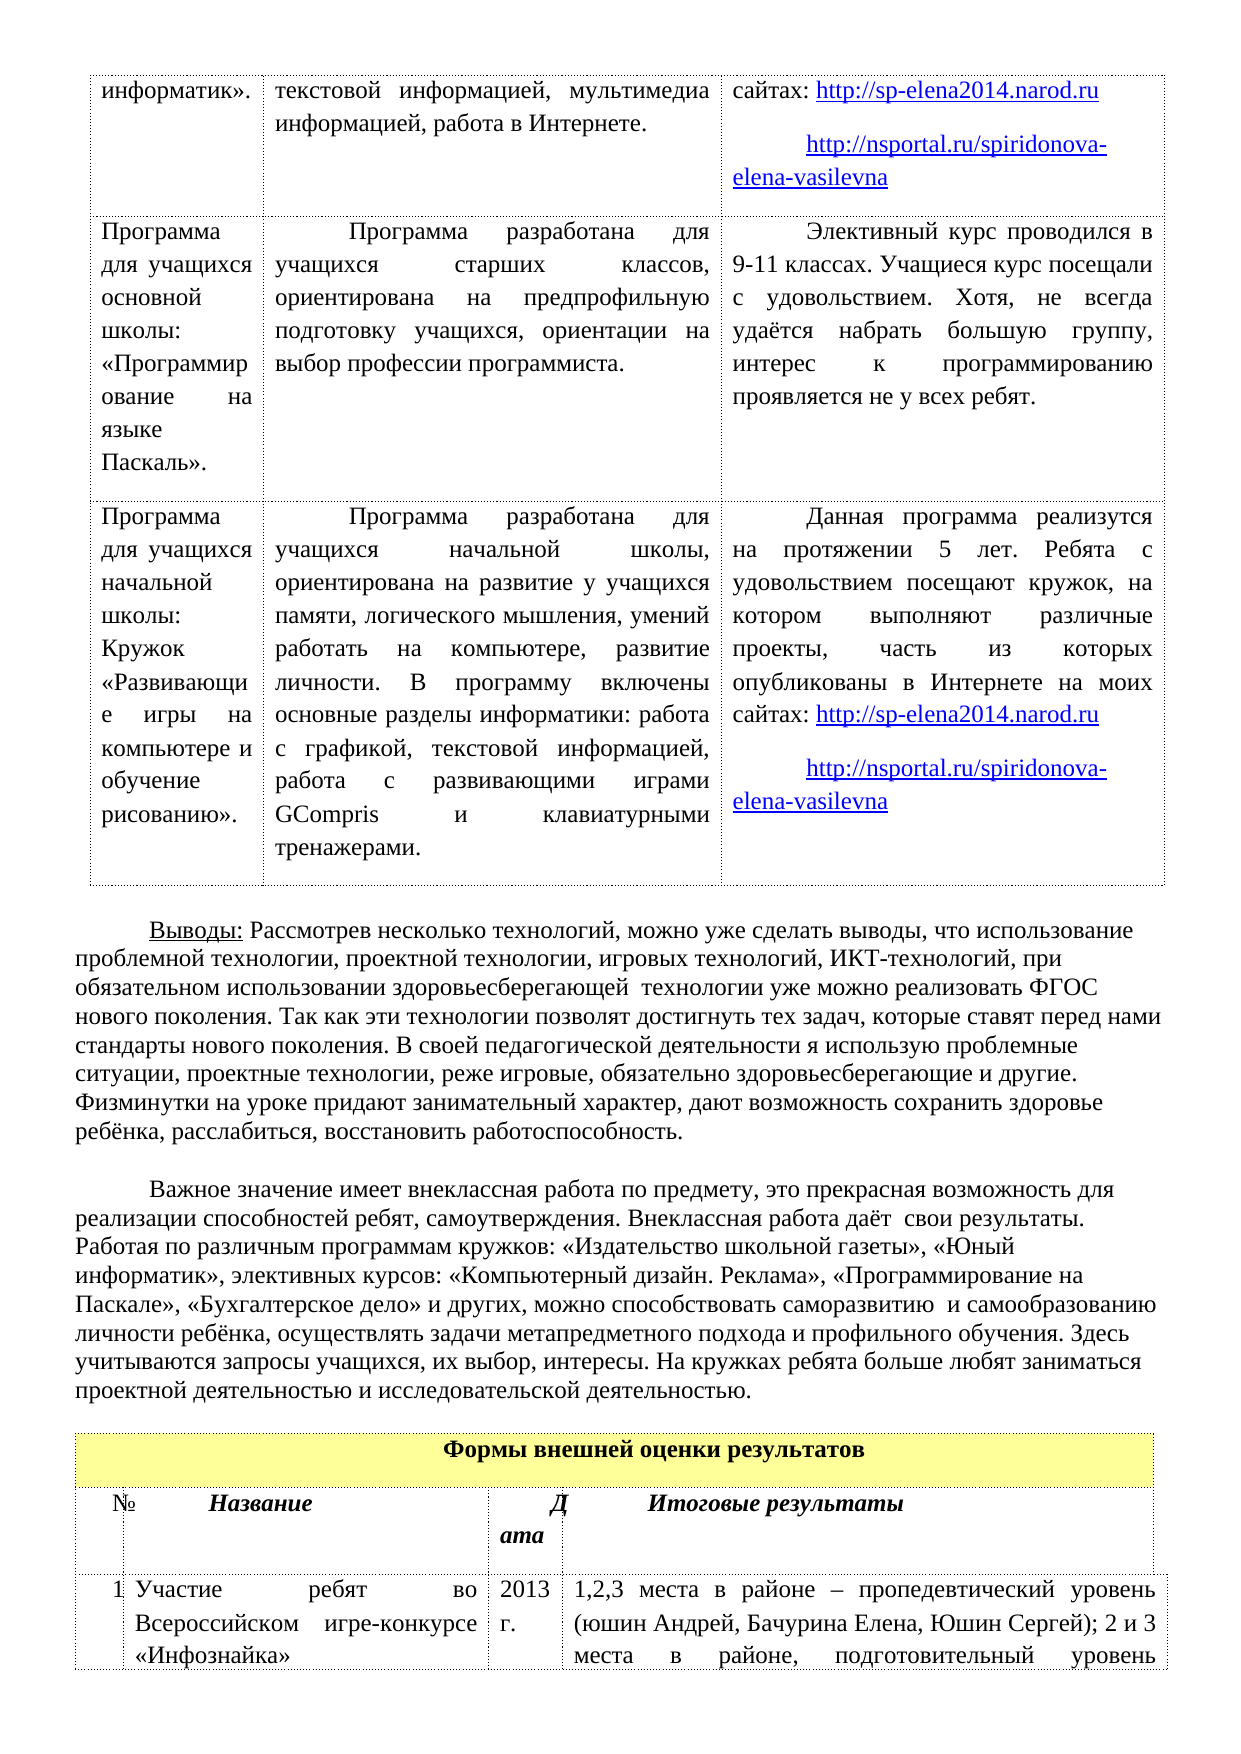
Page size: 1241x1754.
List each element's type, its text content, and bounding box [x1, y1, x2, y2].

table_cell Данная программа реализутся на протяжении 5 лет. Ребята с удовольствием посещают кружок, на котором выполняют различные проекты, часть из которых опубликованы в Интернете на моих сайтах: http://sp-elena2014.narod.ru http://nsportal.ru/spiridonova-elena-vasilevna [721, 501, 1164, 885]
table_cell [90, 75, 263, 216]
table_cell Название [123, 1487, 488, 1574]
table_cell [264, 75, 721, 216]
text Выводы: Рассмотрев несколько технологий, можно уже сделать выводы, что использование проблемной технологии, проектной технологии, игровых технологий, ИКТ-технологий, при обязательном использовании здоровьесберегающей технологии уже можно реализовать ФГОС нового поколения. Так как эти технологии позволят достигнуть тех задач, которые ставят перед нами стандарты нового поколения. В своей педагогической деятельности я использую проблемные ситуации, проектные технологии, реже игровые, обязательно здоровьесберегающие и другие. Физминутки на уроке придают занимательный характер, дают возможность сохранить здоровье ребёнка, расслабиться, восстановить работоспособность. [75, 915, 1165, 1145]
table_cell Итоговые результаты [562, 1487, 1153, 1574]
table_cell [123, 1574, 488, 1669]
table_cell № [75, 1487, 123, 1574]
table_cell Программа для учащихся начальной школы: Кружок «Развивающие игры на компьютере и обучение рисованию». [90, 501, 263, 885]
text Важное значение имеет внеклассная работа по предмету, это прекрасная возможность для реализации способностей ребят, самоутверждения. Внеклассная работа даёт свои результаты. Работая по различным программам кружков: «Издательство школьной газеты», «Юный информатик», элективных курсов: «Компьютерный дизайн. Реклама», «Программирование на Паскале», «Бухгалтерское дело» и других, можно способствовать саморазвитию и самообразованию личности ребёнка, осуществлять задачи метапредметного подхода и профильного обучения. Здесь учитываются запросы учащихся, их выбор, интересы. На кружках ребята больше любят заниматься проектной деятельностью и исследовательской деятельностью. [75, 1174, 1165, 1404]
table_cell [562, 1574, 1168, 1669]
table_cell Программа разработана для учащихся старших классов, ориентирована на предпрофильную подготовку учащихся, ориентации на выбор профессии программиста. [264, 216, 721, 501]
table_cell Элективный курс проводился в 9-11 классах. Учащиеся курс посещали с удовольствием. Хотя, не всегда удаётся набрать большую группу, интерес к программированию проявляется не у всех ребят. [721, 216, 1164, 501]
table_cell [721, 75, 1164, 216]
table_cell Программа для учащихся основной школы: «Программирование на языке Паскаль». [90, 216, 263, 501]
table_cell 1 [75, 1574, 123, 1669]
table_cell Программа разработана для учащихся начальной школы, ориентирована на развитие у учащихся памяти, логического мышления, умений работать на компьютере, развитие личности. В программу включены основные разделы информатики: работа с графикой, текстовой информацией, работа с развивающими играми GCompris и клавиатурными тренажерами. [264, 501, 721, 885]
table_header Формы внешней оценки результатов [75, 1433, 1153, 1487]
table_cell 2013 г. [489, 1574, 562, 1669]
table_cell Дата [489, 1487, 562, 1574]
